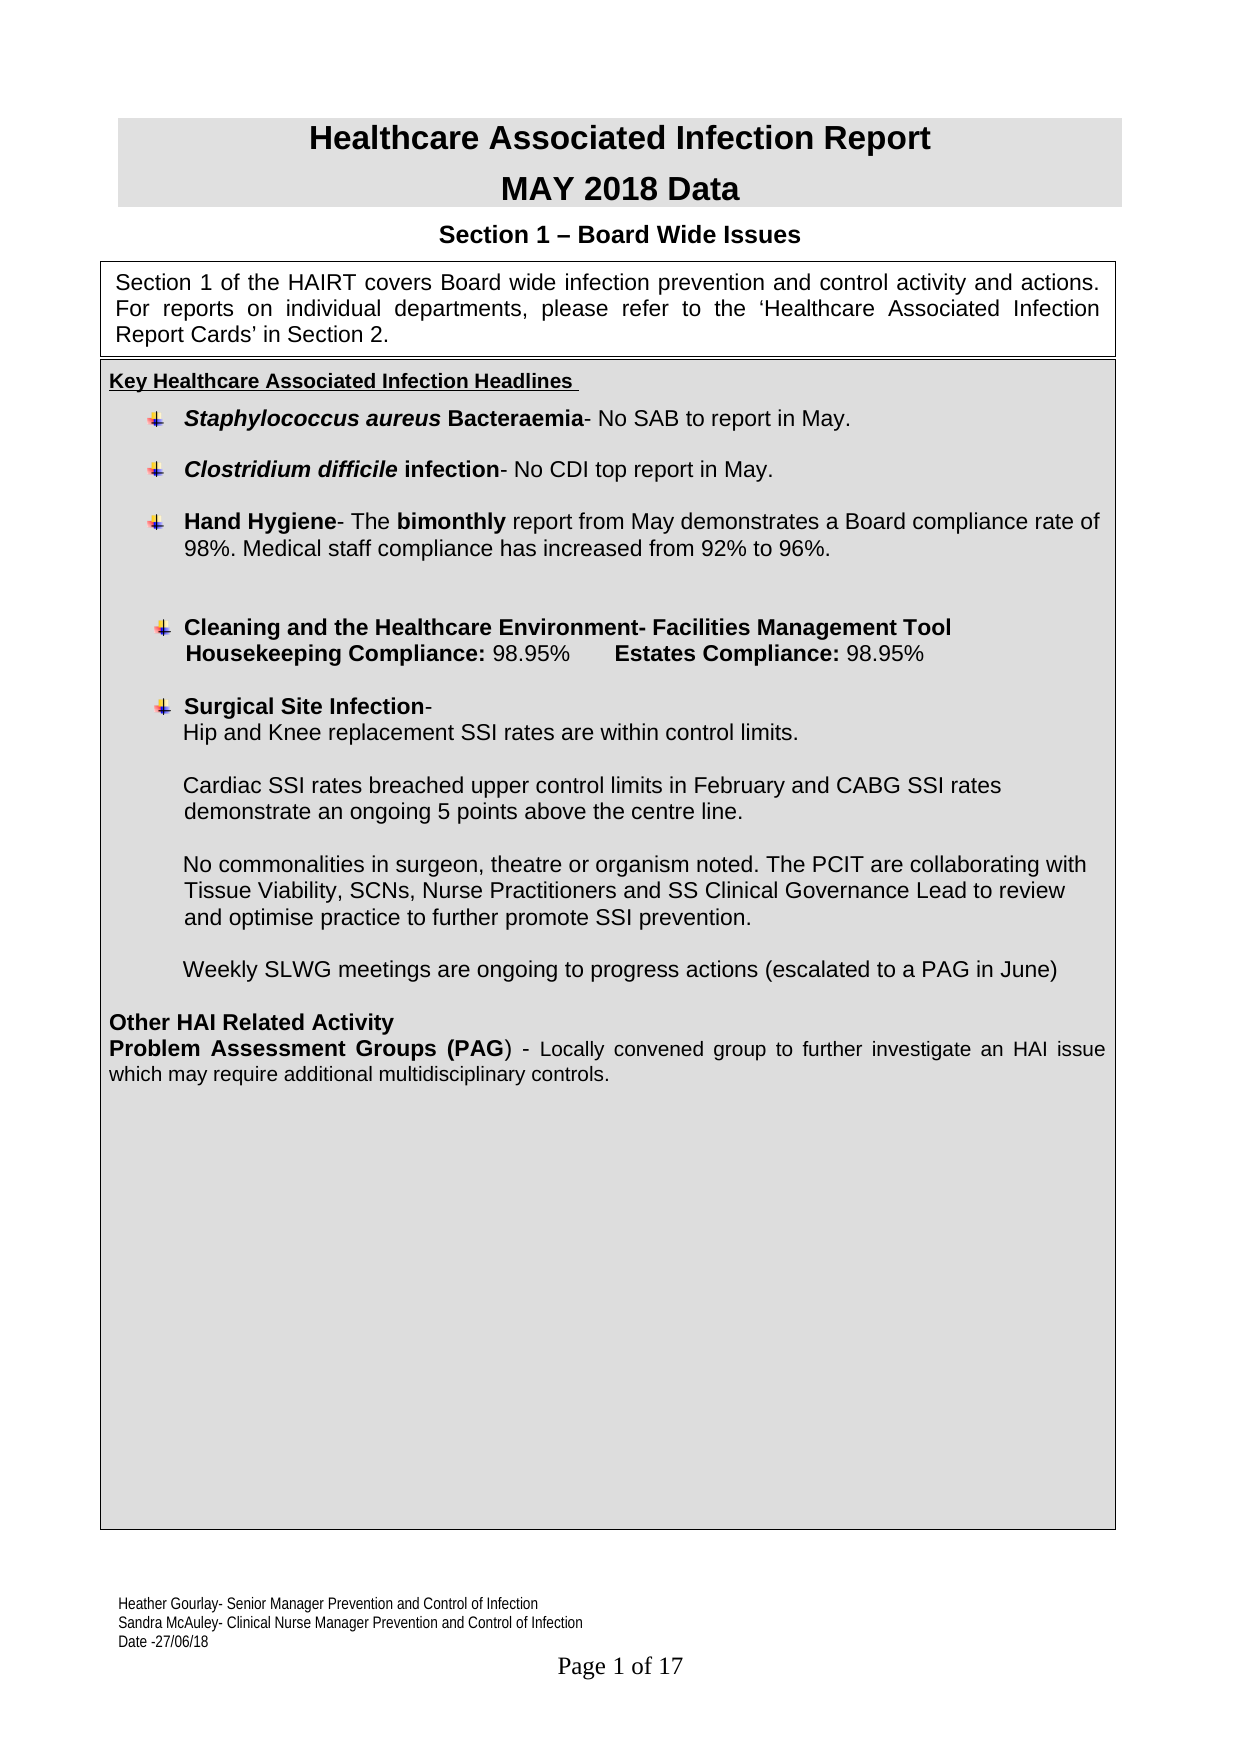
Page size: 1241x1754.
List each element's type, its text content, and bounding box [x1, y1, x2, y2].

picture [147, 460, 164, 477]
list Section 1 – Board Wide Issues [118, 220, 1122, 249]
picture [154, 618, 171, 636]
text Healthcare Associated Infection Report [118, 118, 1122, 157]
text MAY 2018 Data [118, 169, 1122, 207]
picture [147, 513, 164, 530]
picture [154, 697, 171, 715]
picture [147, 410, 164, 427]
